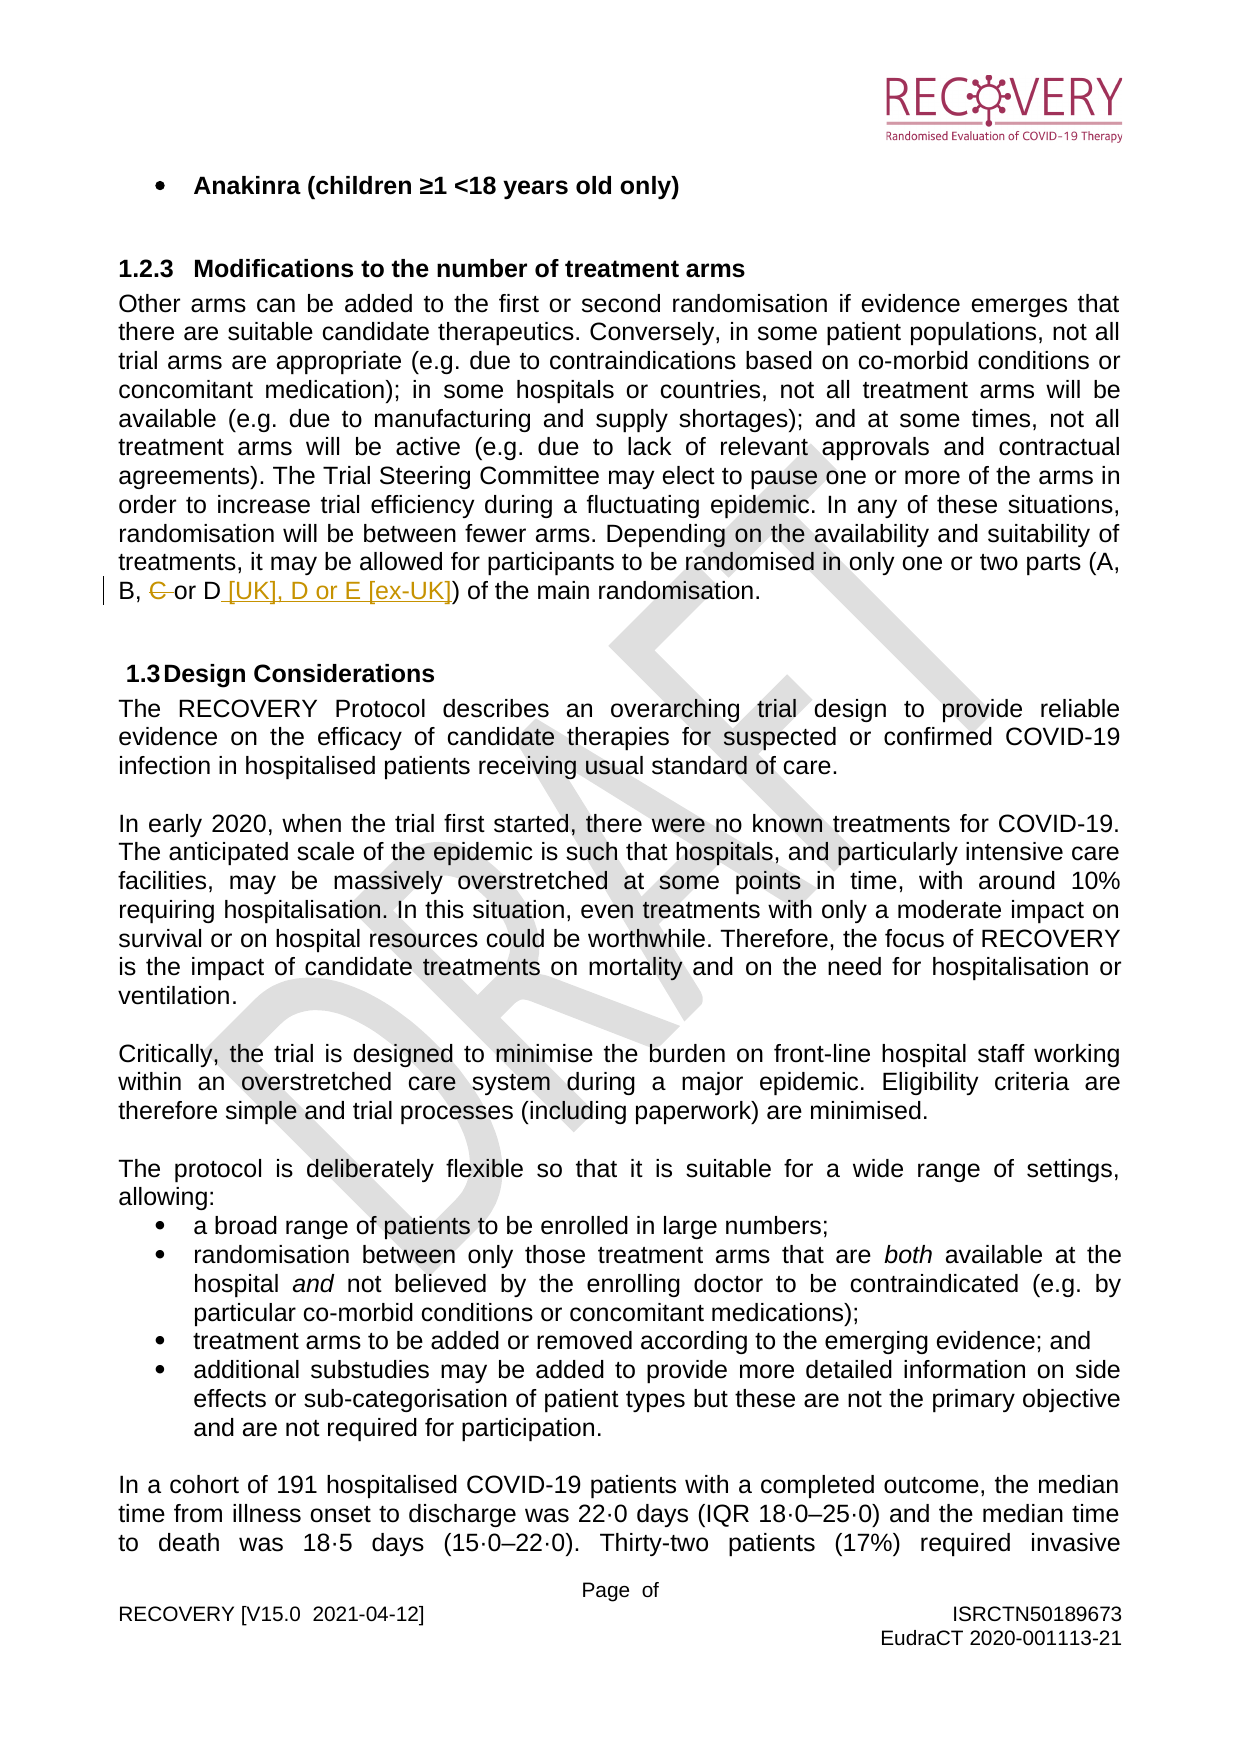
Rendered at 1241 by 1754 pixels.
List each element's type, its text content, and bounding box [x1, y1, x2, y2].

text The RECOVERY Protocol describes an overarching trial design to provide reliable evidence on the efficacy of candidate therapies for suspected or confirmed COVID-19 infection in hospitalised patients receiving usual standard of care. [118, 693, 1122, 780]
list Anakinra (children ≥1 <18 years old only) [156, 171, 1122, 200]
list additional substudies may be added to provide more detailed information on side effects or sub-categorisation of patient types but these are not the primary objective and are not required for participation. [156, 1355, 1122, 1441]
list treatment arms to be added or removed according to the emerging evidence; and [156, 1326, 1122, 1355]
list randomisation between only those treatment arms that are both available at the hospital and not believed by the enrolling doctor to be contraindicated (e.g. by particular co-morbid conditions or concomitant medications); [156, 1240, 1122, 1326]
subtitle Design Considerations [126, 658, 1122, 687]
text In early 2020, when the trial first started, there were no known treatments for COVID-19. The anticipated scale of the epidemic is such that hospitals, and particularly intensive care facilities, may be massively overstretched at some points in time, with around 10% requiring hospitalisation. In this situation, even treatments with only a moderate impact on survival or on hospital resources could be worthwhile. Therefore, the focus of RECOVERY is the impact of candidate treatments on mortality and on the need for hospitalisation or ventilation. [118, 808, 1122, 1010]
text The protocol is deliberately flexible so that it is suitable for a wide range of settings, allowing: [118, 1153, 1122, 1211]
list a broad range of patients to be enrolled in large numbers; [156, 1211, 1122, 1240]
text Critically, the trial is designed to minimise the burden on front-line hospital staff working within an overstretched care system during a major epidemic. Eligibility criteria are therefore simple and trial processes (including paperwork) are minimised. [118, 1038, 1122, 1125]
subtitle Modifications to the number of treatment arms [118, 253, 1122, 282]
picture [886, 75, 1123, 143]
text Other arms can be added to the first or second randomisation if evidence emerges that there are suitable candidate therapeutics. Conversely, in some patient populations, not all trial arms are appropriate (e.g. due to contraindications based on co-morbid conditions or concomitant medication); in some hospitals or countries, not all treatment arms will be available (e.g. due to manufacturing and supply shortages); and at some times, not all treatment arms will be active (e.g. due to lack of relevant approvals and contractual agreements). The Trial Steering Committee may elect to pause one or more of the arms in order to increase trial efficiency during a fluctuating epidemic. In any of these situations, randomisation will be between fewer arms. Depending on the availability and suitability of treatments, it may be allowed for participants to be randomised in only one or two parts (A, B, or D) of the main randomisation. [118, 288, 1122, 605]
